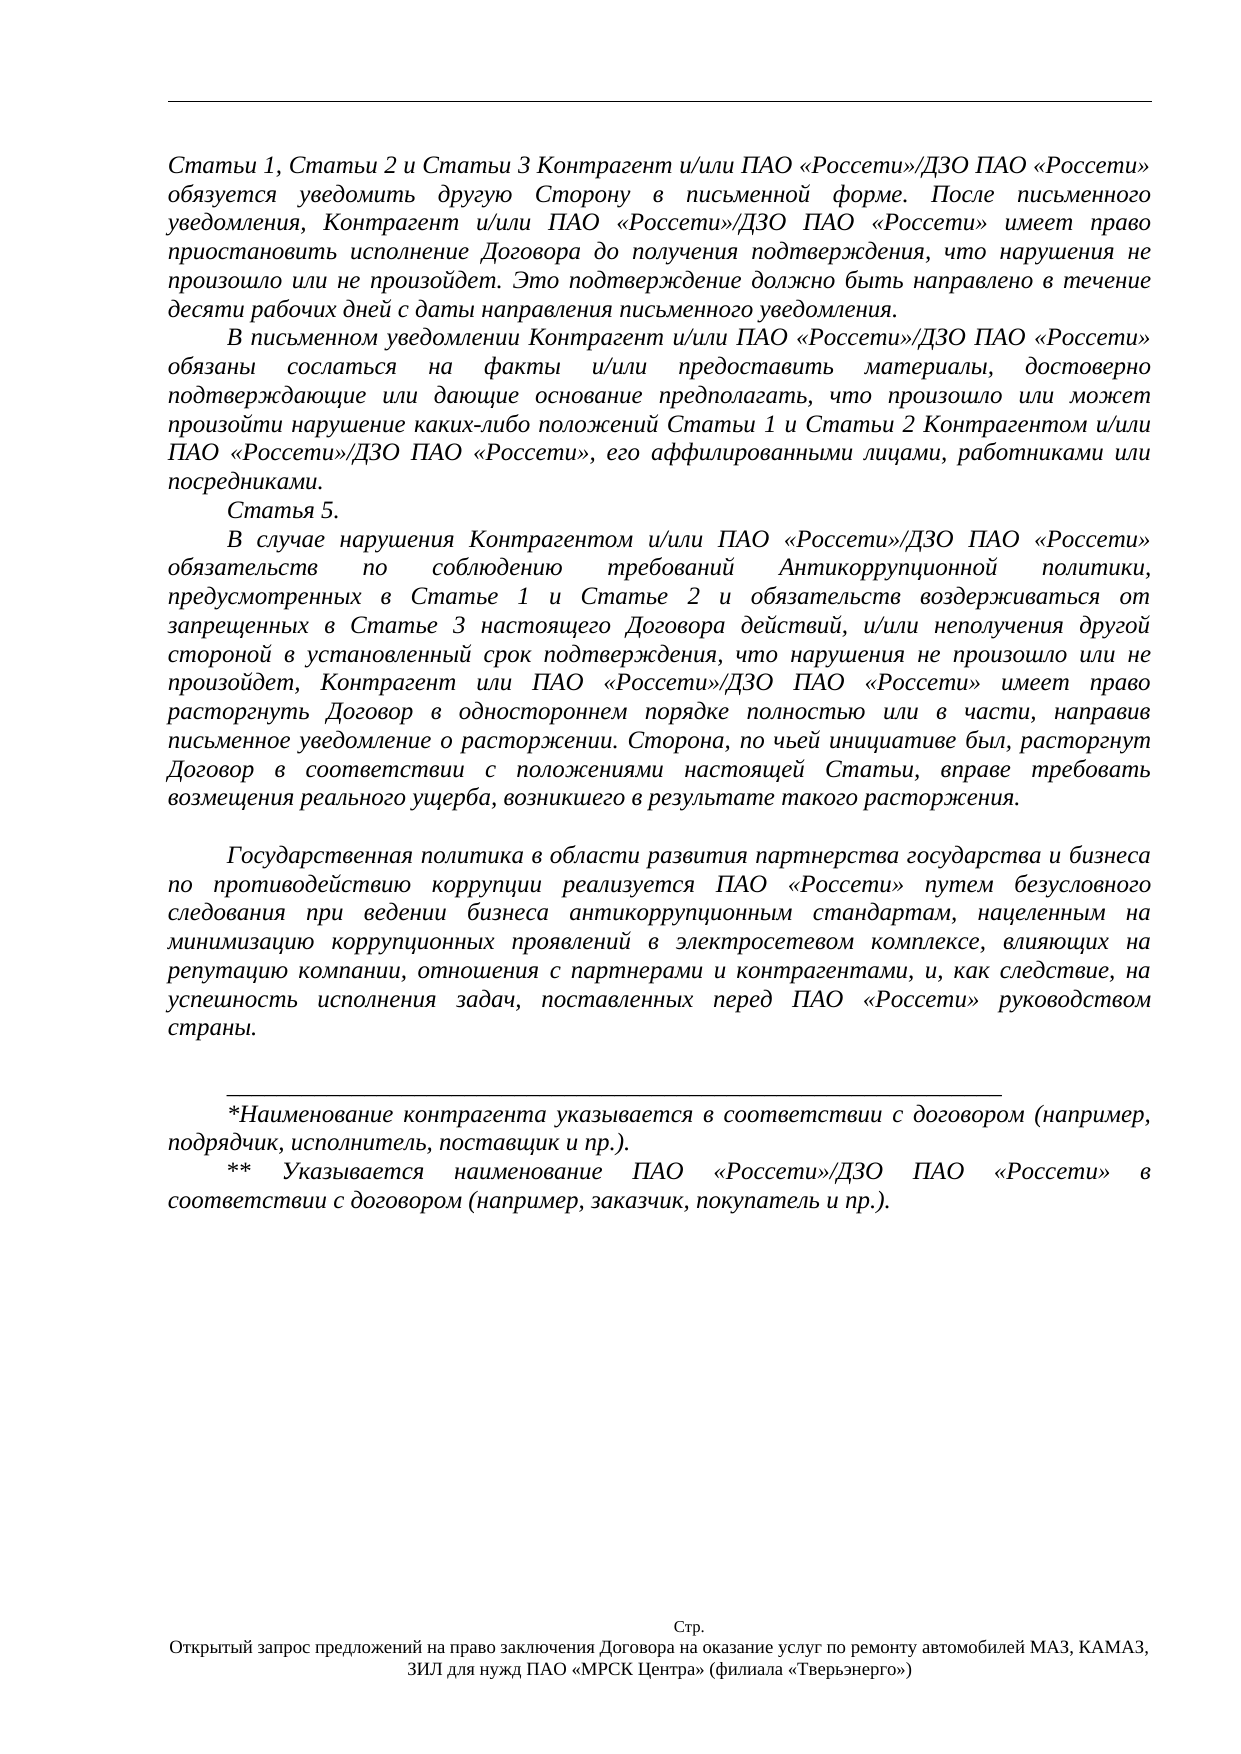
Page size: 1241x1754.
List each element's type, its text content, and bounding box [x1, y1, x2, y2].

text ** Указывается наименование ПАО «Россети»/ДЗО ПАО «Россети» в соответствии с договором (например, заказчик, покупатель и пр.). [168, 1156, 1152, 1214]
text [168, 150, 1152, 322]
text Статья 5. [168, 495, 1152, 524]
text ______________________________________________________________ [168, 1070, 1152, 1099]
text В случае нарушения Контрагентом и/или ПАО «Россети»/ДЗО ПАО «Россети» обязательств по соблюдению требований Антикоррупционной политики, предусмотренных в Статье 1 и Статье 2 и обязательств воздерживаться от запрещенных в Статье 3 настоящего Договора действий, и/или неполучения другой стороной в установленный срок подтверждения, что нарушения не произошло или не произойдет, Контрагент или ПАО «Россети»/ДЗО ПАО «Россети» имеет право расторгнуть Договор в одностороннем порядке полностью или в части, направив письменное уведомление о расторжении. Сторона, по чьей инициативе был, расторгнут Договор в соответствии с положениями настоящей Статьи, вправе требовать возмещения реального ущерба, возникшего в результате такого расторжения. [168, 524, 1152, 811]
text Государственная политика в области развития партнерства государства и бизнеса по противодействию коррупции реализуется ПАО «Россети» путем безусловного следования при ведении бизнеса антикоррупционным стандартам, нацеленным на минимизацию коррупционных проявлений в электросетевом комплексе, влияющих на репутацию компании, отношения с партнерами и контрагентами, и, как следствие, на успешность исполнения задач, поставленных перед ПАО «Россети» руководством страны. [168, 840, 1152, 1041]
text В письменном уведомлении Контрагент и/или ПАО «Россети»/ДЗО ПАО «Россети» обязаны сослаться на факты и/или предоставить материалы, достоверно подтверждающие или дающие основание предполагать, что произошло или может произойти нарушение каких-либо положений Статьи 1 и Статьи 2 Контрагентом и/или ПАО «Россети»/ДЗО ПАО «Россети», его аффилированными лицами, работниками или посредниками. [168, 322, 1152, 495]
text *Наименование контрагента указывается в соответствии с договором (например, подрядчик, исполнитель, поставщик и пр.). [168, 1099, 1152, 1156]
